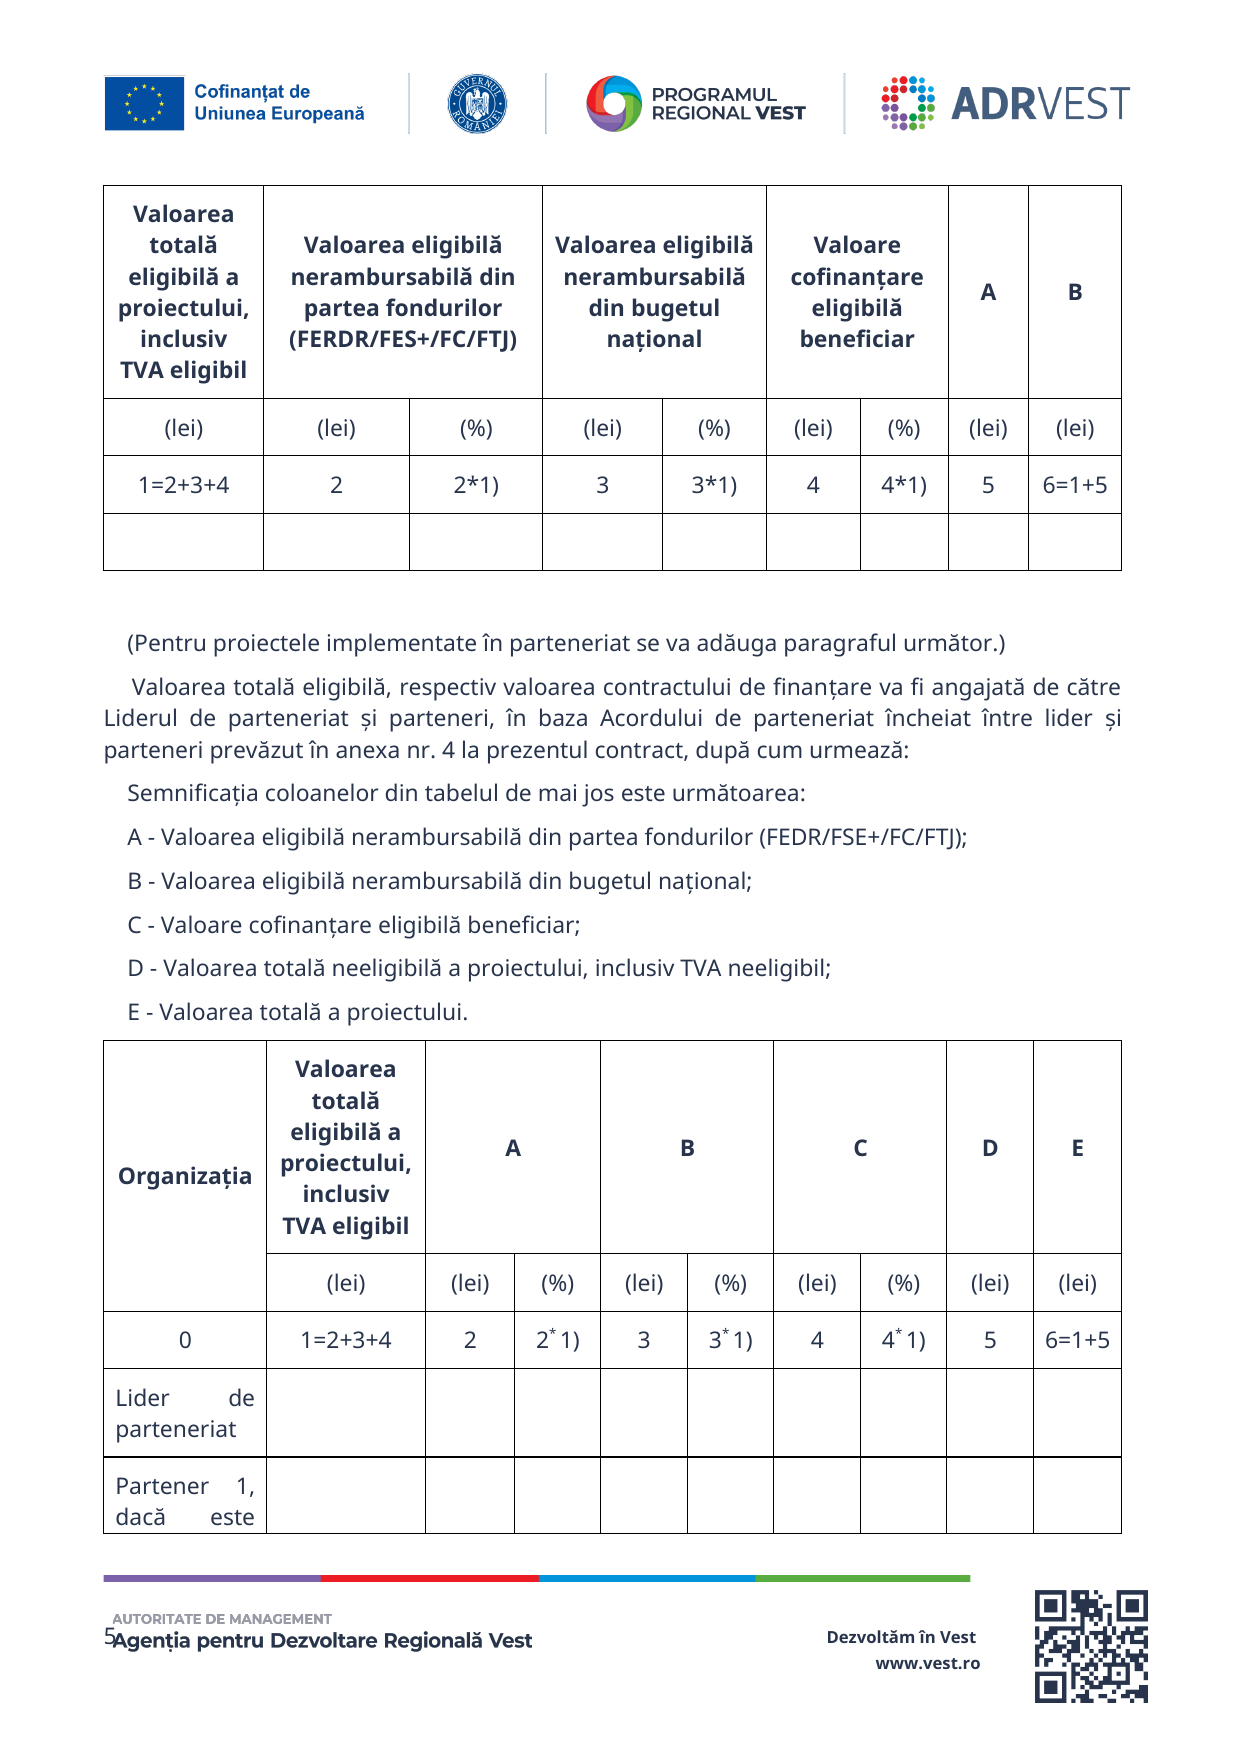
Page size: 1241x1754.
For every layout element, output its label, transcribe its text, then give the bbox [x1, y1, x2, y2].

table_cell 1=2+3+4 [104, 456, 263, 513]
table_cell [267, 1369, 425, 1456]
table_cell [663, 514, 766, 570]
table_header Valoarea totală eligibilă a proiectului, inclusiv TVA eligibil [104, 186, 263, 398]
table_header Organizația [104, 1041, 266, 1311]
text B - Valoarea eligibilă nerambursabilă din bugetul naţional; [103, 865, 1122, 896]
table_cell 6=1+5 [1034, 1312, 1121, 1368]
text A - Valoarea eligibilă nerambursabilă din partea fondurilor (FEDR/FSE+/FC/FTJ); [103, 821, 1122, 852]
table_cell Partener 1, dacă este cazul [104, 1458, 266, 1532]
table_cell 5 [947, 1312, 1033, 1368]
table_cell (lei) [104, 399, 263, 455]
table_cell [774, 1458, 860, 1532]
table_cell (%) [688, 1254, 773, 1311]
table_header A [949, 186, 1028, 398]
table_header A [426, 1041, 600, 1253]
table_cell [861, 514, 948, 570]
table_cell [426, 1369, 514, 1456]
table_cell 4* 1) [861, 1312, 946, 1368]
table_cell (%) [515, 1254, 600, 1311]
picture [1026, 1581, 1157, 1712]
table_cell (lei) [947, 1254, 1033, 1311]
table_cell [515, 1369, 600, 1456]
table_cell 2 [264, 456, 409, 513]
table_cell [601, 1458, 687, 1532]
table_cell [767, 514, 860, 570]
table_cell [861, 1369, 946, 1456]
table_cell [410, 514, 542, 570]
table_cell (lei) [543, 399, 662, 455]
table_cell (lei) [267, 1254, 425, 1311]
table_cell 3 [601, 1312, 687, 1368]
table_header D [947, 1041, 1033, 1253]
text Semnificaţia coloanelor din tabelul de mai jos este următoarea: [103, 777, 1122, 808]
table_cell Lider de parteneriat [104, 1369, 266, 1456]
table_cell 0 [104, 1312, 266, 1368]
table_cell 6=1+5 [1029, 456, 1121, 513]
table_cell (%) [861, 1254, 946, 1311]
table_cell [515, 1458, 600, 1532]
table_cell 3 [543, 456, 662, 513]
table_cell [688, 1458, 773, 1532]
table_cell 2 [426, 1312, 514, 1368]
table_cell (lei) [774, 1254, 860, 1311]
text (Pentru proiectele implementate în parteneriat se va adăuga paragraful următor.) [103, 627, 1122, 658]
table_header B [1029, 186, 1121, 398]
table_cell 2* 1) [515, 1312, 600, 1368]
table_cell (lei) [264, 399, 409, 455]
table_cell [267, 1458, 425, 1532]
table_cell 3* 1) [688, 1312, 773, 1368]
table_cell 4 [774, 1312, 860, 1368]
table_header C [774, 1041, 946, 1253]
table_cell (%) [663, 399, 766, 455]
table_cell (lei) [1034, 1254, 1121, 1311]
table_cell 2*1) [410, 456, 542, 513]
table_cell [1034, 1369, 1121, 1456]
table_cell [426, 1458, 514, 1532]
table_cell [861, 1458, 946, 1532]
table_cell (%) [410, 399, 542, 455]
table_cell [947, 1369, 1033, 1456]
table_cell [949, 514, 1028, 570]
table_cell [1034, 1458, 1121, 1532]
table_cell (lei) [949, 399, 1028, 455]
table_cell [543, 514, 662, 570]
table_cell [264, 514, 409, 570]
table_cell (lei) [767, 399, 860, 455]
table_cell (lei) [601, 1254, 687, 1311]
table_cell (lei) [426, 1254, 514, 1311]
table_cell 4*1) [861, 456, 948, 513]
picture [103, 73, 1131, 134]
table_header B [601, 1041, 773, 1253]
table_cell [1029, 514, 1121, 570]
table_cell 1=2+3+4 [267, 1312, 425, 1368]
table_header Valoare cofinanțare eligibilă beneficiar [767, 186, 948, 398]
table_header Valoarea eligibilă nerambursabilă din bugetul național [543, 186, 766, 398]
table_cell [947, 1458, 1033, 1532]
table_header E [1034, 1041, 1121, 1253]
text D - Valoarea totală neeligibilă a proiectului, inclusiv TVA neeligibil; [103, 952, 1122, 983]
text Valoarea totală eligibilă, respectiv valoarea contractului de finanţare va fi angajată de către Liderul de parteneriat şi parteneri, în baza Acordului de parteneriat încheiat între lider şi parteneri prevăzut în anexa nr. 4 la prezentul contract, după cum urmează: [103, 671, 1122, 765]
text E - Valoarea totală a proiectului. [103, 996, 1122, 1027]
table_cell 4 [767, 456, 860, 513]
table_cell [104, 514, 263, 570]
text C - Valoare cofinanţare eligibilă beneficiar; [103, 908, 1122, 940]
table_cell [774, 1369, 860, 1456]
table_cell 5 [949, 456, 1028, 513]
table_header Valoarea totală eligibilă a proiectului, inclusiv TVA eligibil [267, 1041, 425, 1253]
table_header Valoarea eligibilă nerambursabilă din partea fondurilor (FERDR/FES+/FC/FTJ) [264, 186, 542, 398]
table_cell 3*1) [663, 456, 766, 513]
table_cell [688, 1369, 773, 1456]
table_cell (lei) [1029, 399, 1121, 455]
table_cell [601, 1369, 687, 1456]
table_cell (%) [861, 399, 948, 455]
